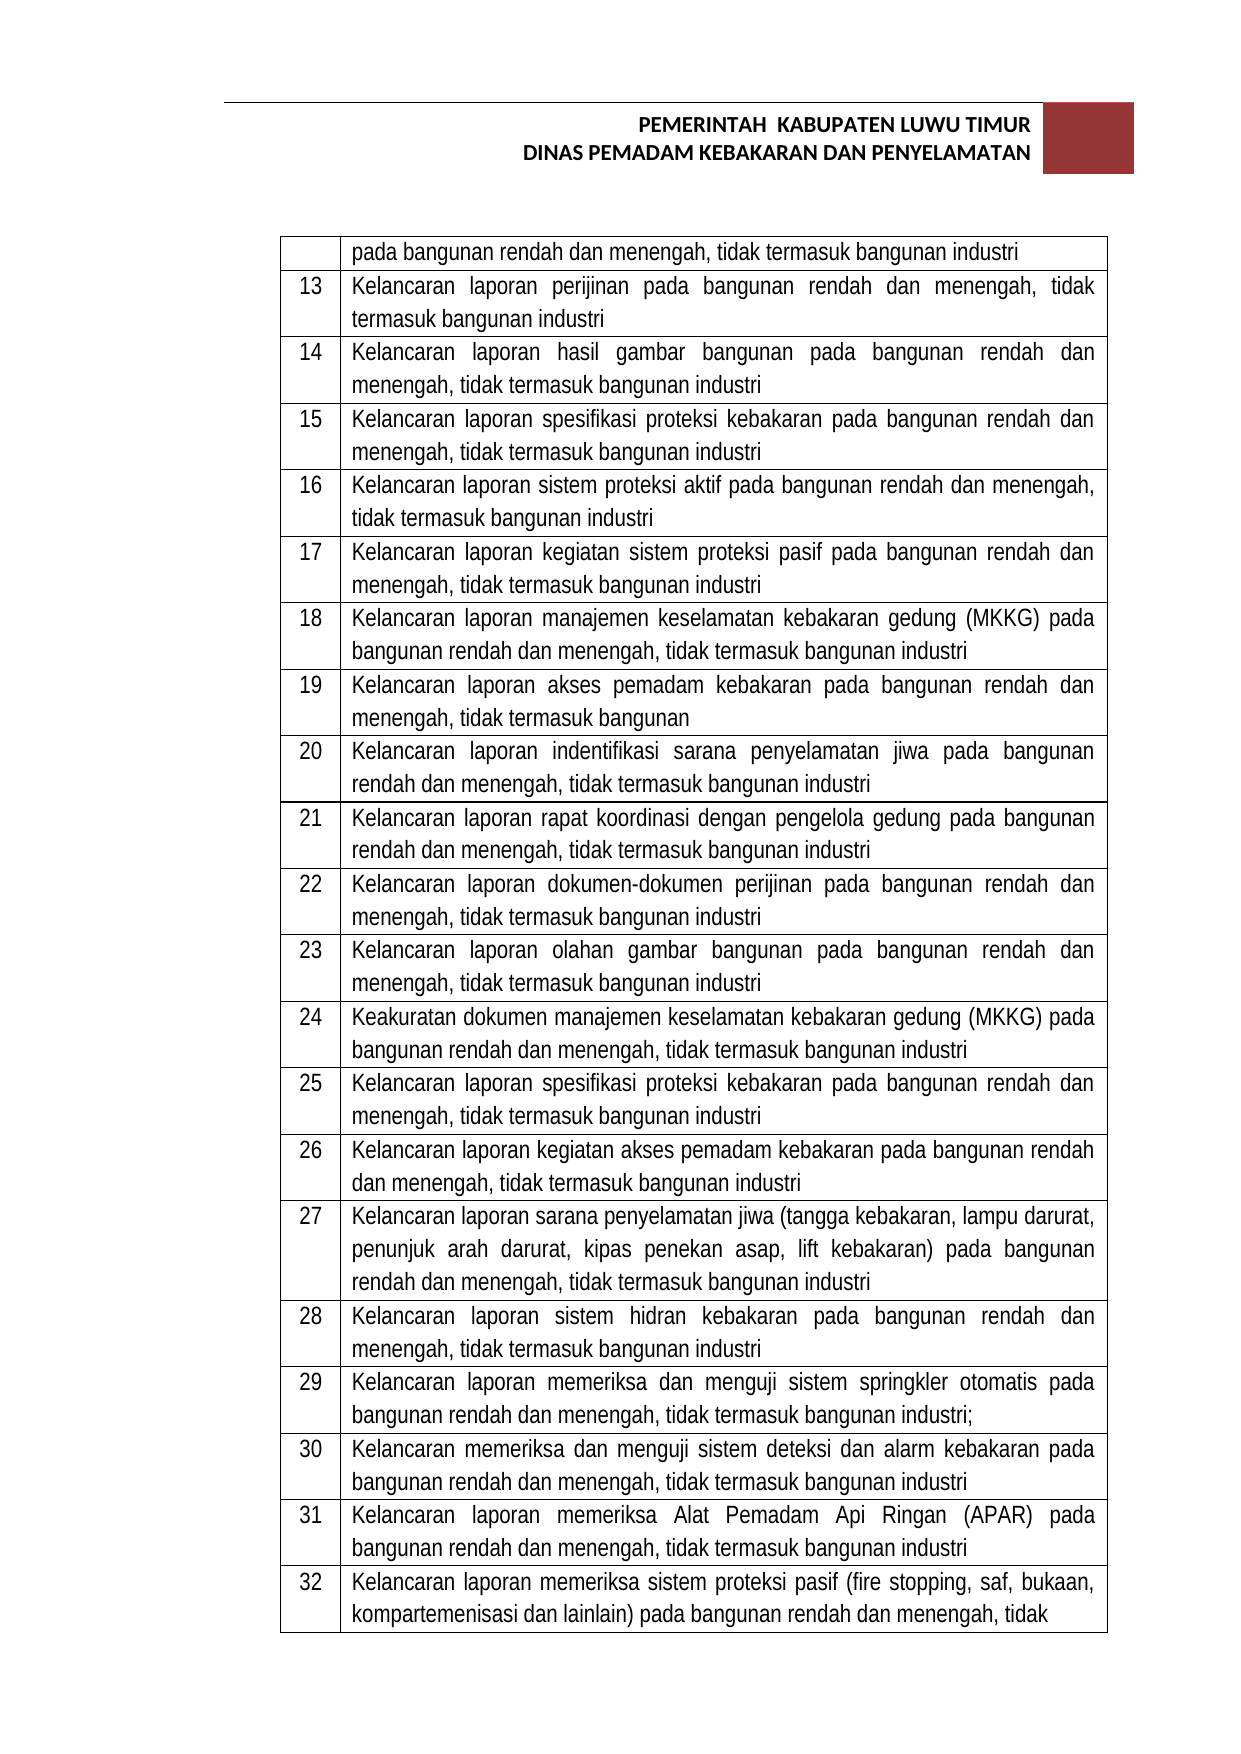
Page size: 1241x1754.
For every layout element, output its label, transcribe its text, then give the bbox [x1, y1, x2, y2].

table_cell 17 [281, 537, 340, 602]
table_cell 23 [281, 935, 340, 1001]
table_cell 27 [281, 1201, 340, 1299]
table_cell 12 [281, 237, 340, 270]
table_cell 14 [281, 337, 340, 403]
table_cell Kelancaran laporan manajemen keselamatan kebakaran gedung (MKKG) pada bangunan rendah dan menengah, tidak termasuk bangunan industri [341, 603, 1107, 668]
table_cell Kelancaran laporan hasil gambar bangunan pada bangunan rendah dan menengah, tidak termasuk bangunan industri [341, 337, 1107, 403]
table_cell Kelancaran memeriksa dan menguji sistem deteksi dan alarm kebakaran pada bangunan rendah dan menengah, tidak termasuk bangunan industri [341, 1434, 1107, 1499]
table_cell Kelancaran laporan rapat koordinasi dengan pengelola gedung pada bangunan rendah dan menengah, tidak termasuk bangunan industri [341, 803, 1107, 868]
table_cell 25 [281, 1068, 340, 1134]
table_cell Kelancaran laporan memeriksa Alat Pemadam Api Ringan (APAR) pada bangunan rendah dan menengah, tidak termasuk bangunan industri [341, 1500, 1107, 1565]
table_cell Kelancaran laporan perijinan pada bangunan rendah dan menengah, tidak termasuk bangunan industri [341, 271, 1107, 336]
table_cell 29 [281, 1367, 340, 1432]
table_cell Kelancaran laporan indentifikasi sarana penyelamatan jiwa pada bangunan rendah dan menengah, tidak termasuk bangunan industri [341, 736, 1107, 801]
table_cell Kelancaran laporan sistem proteksi aktif pada bangunan rendah dan menengah, tidak termasuk bangunan industri [341, 470, 1107, 536]
table_cell 15 [281, 404, 340, 469]
table_cell 24 [281, 1002, 340, 1067]
table_cell 30 [281, 1434, 340, 1499]
table_cell Kelancaran laporan spesifikasi proteksi kebakaran pada bangunan rendah dan menengah, tidak termasuk bangunan industri [341, 404, 1107, 469]
table_cell 32 [281, 1566, 340, 1632]
table_cell 16 [281, 470, 340, 536]
table_cell Kelancaran laporan kegiatan akses pemadam kebakaran pada bangunan rendah dan menengah, tidak termasuk bangunan industri [341, 1135, 1107, 1200]
table_cell Kelancaran laporan dokumen-dokumen perijinan pada bangunan rendah dan menengah, tidak termasuk bangunan industri [341, 869, 1107, 934]
table_cell Kelancaran laporan olahan gambar bangunan pada bangunan rendah dan menengah, tidak termasuk bangunan industri [341, 935, 1107, 1001]
table_cell 19 [281, 670, 340, 735]
table_cell 18 [281, 603, 340, 668]
table_cell 22 [281, 869, 340, 934]
table_cell Kelancaran laporan akses pemadam kebakaran pada bangunan rendah dan menengah, tidak termasuk bangunan [341, 670, 1107, 735]
table_cell 20 [281, 736, 340, 801]
table_cell 13 [281, 271, 340, 336]
table_cell 28 [281, 1301, 340, 1366]
table_cell Kelancaran laporan kegiatan sistem proteksi pasif pada bangunan rendah dan menengah, tidak termasuk bangunan industri [341, 537, 1107, 602]
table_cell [341, 237, 1107, 270]
table_cell Kelancaran laporan memeriksa dan menguji sistem springkler otomatis pada bangunan rendah dan menengah, tidak termasuk bangunan industri; [341, 1367, 1107, 1432]
table_cell Keakuratan dokumen manajemen keselamatan kebakaran gedung (MKKG) pada bangunan rendah dan menengah, tidak termasuk bangunan industri [341, 1002, 1107, 1067]
table_cell 31 [281, 1500, 340, 1565]
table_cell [341, 1566, 1107, 1632]
table_cell Kelancaran laporan sistem hidran kebakaran pada bangunan rendah dan menengah, tidak termasuk bangunan industri [341, 1301, 1107, 1366]
table_cell Kelancaran laporan spesifikasi proteksi kebakaran pada bangunan rendah dan menengah, tidak termasuk bangunan industri [341, 1068, 1107, 1134]
table_cell 21 [281, 803, 340, 868]
table_cell 26 [281, 1135, 340, 1200]
table_cell Kelancaran laporan sarana penyelamatan jiwa (tangga kebakaran, lampu darurat, penunjuk arah darurat, kipas penekan asap, lift kebakaran) pada bangunan rendah dan menengah, tidak termasuk bangunan industri [341, 1201, 1107, 1299]
